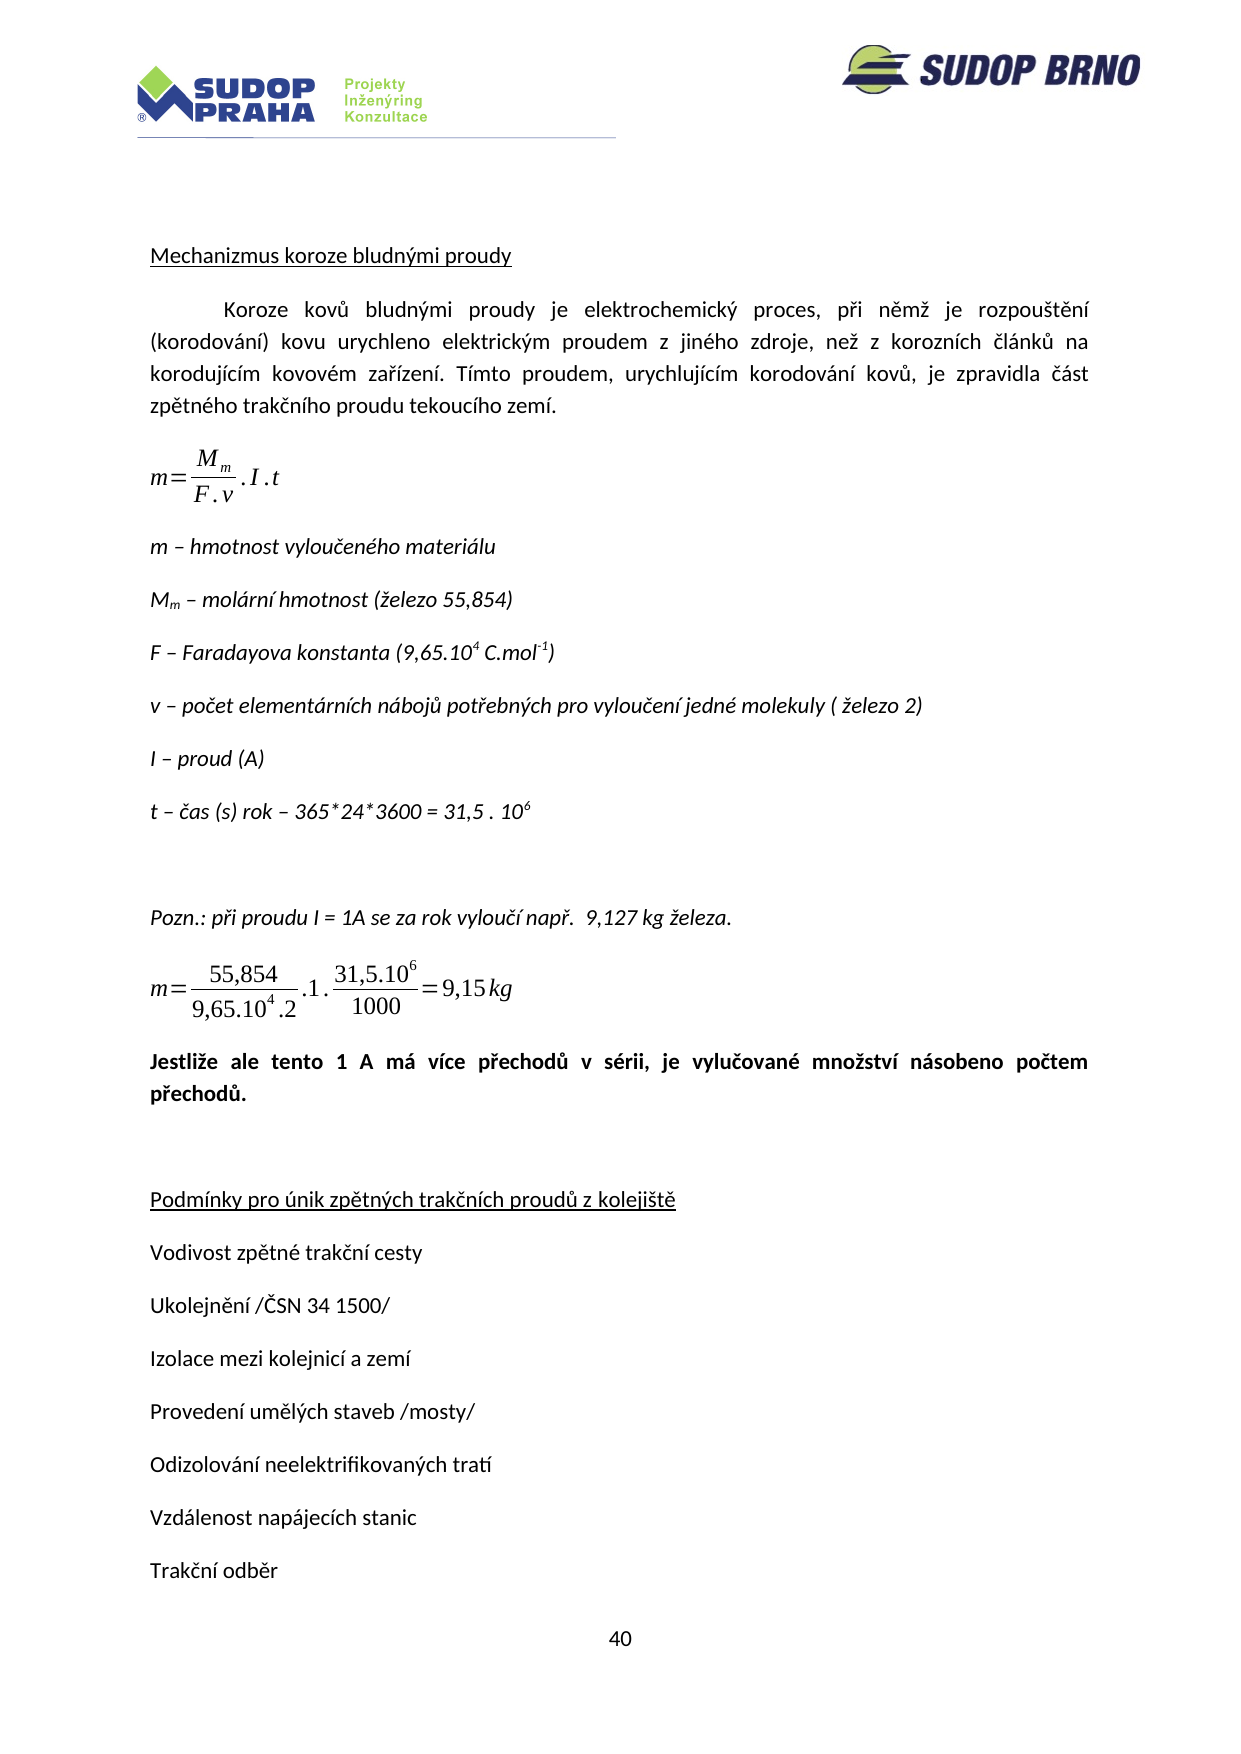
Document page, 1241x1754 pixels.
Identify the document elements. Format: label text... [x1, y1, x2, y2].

text t – čas (s) rok – 365*24*3600 = 31,5 . 106 [150, 797, 1090, 825]
text Izolace mezi kolejnicí a zemí [150, 1344, 1090, 1372]
text m – hmotnost vyloučeného materiálu [150, 532, 1090, 560]
text Mechanizmus koroze bludnými proudy [150, 242, 1090, 270]
text Vzdálenost napájecích stanic [150, 1503, 1090, 1532]
text Podmínky pro únik zpětných trakčních proudů z kolejiště [150, 1185, 1090, 1213]
text F – Faradayova konstanta (9,65.104 C.mol-1) [150, 638, 1090, 666]
picture [137, 65, 435, 126]
text Koroze kovů bludnými proudy je elektrochemický proces, při němž je rozpouštění (korodování) kovu urychleno elektrickým proudem z jiného zdroje, než z korozních článků na korodujícím kovovém zařízení. Tímto proudem, urychlujícím korodování kovů, je zpravidla část zpětného trakčního proudu tekoucího zemí. [150, 295, 1090, 419]
text Provedení umělých staveb /mosty/ [150, 1397, 1090, 1426]
picture [841, 45, 1149, 96]
text Trakční odběr [150, 1557, 1090, 1584]
text v – počet elementárních nábojů potřebných pro vyloučení jedné molekuly ( železo 2) [150, 691, 1090, 719]
text Vodivost zpětné trakční cesty [150, 1238, 1090, 1266]
text Mm – molární hmotnost (železo 55,854) [150, 585, 1090, 613]
text I – proud (A) [150, 744, 1090, 772]
text Ukolejnění /ČSN 34 1500/ [150, 1291, 1090, 1319]
text Jestliže ale tento 1 A má více přechodů v sérii, je vylučované množství násobeno počtem přechodů. [150, 1047, 1090, 1107]
text Odizolování neelektrifikovaných tratí [150, 1451, 1090, 1478]
text Pozn.: při proudu I = 1A se za rok vyloučí např. 9,127 kg železa. [150, 903, 1090, 931]
